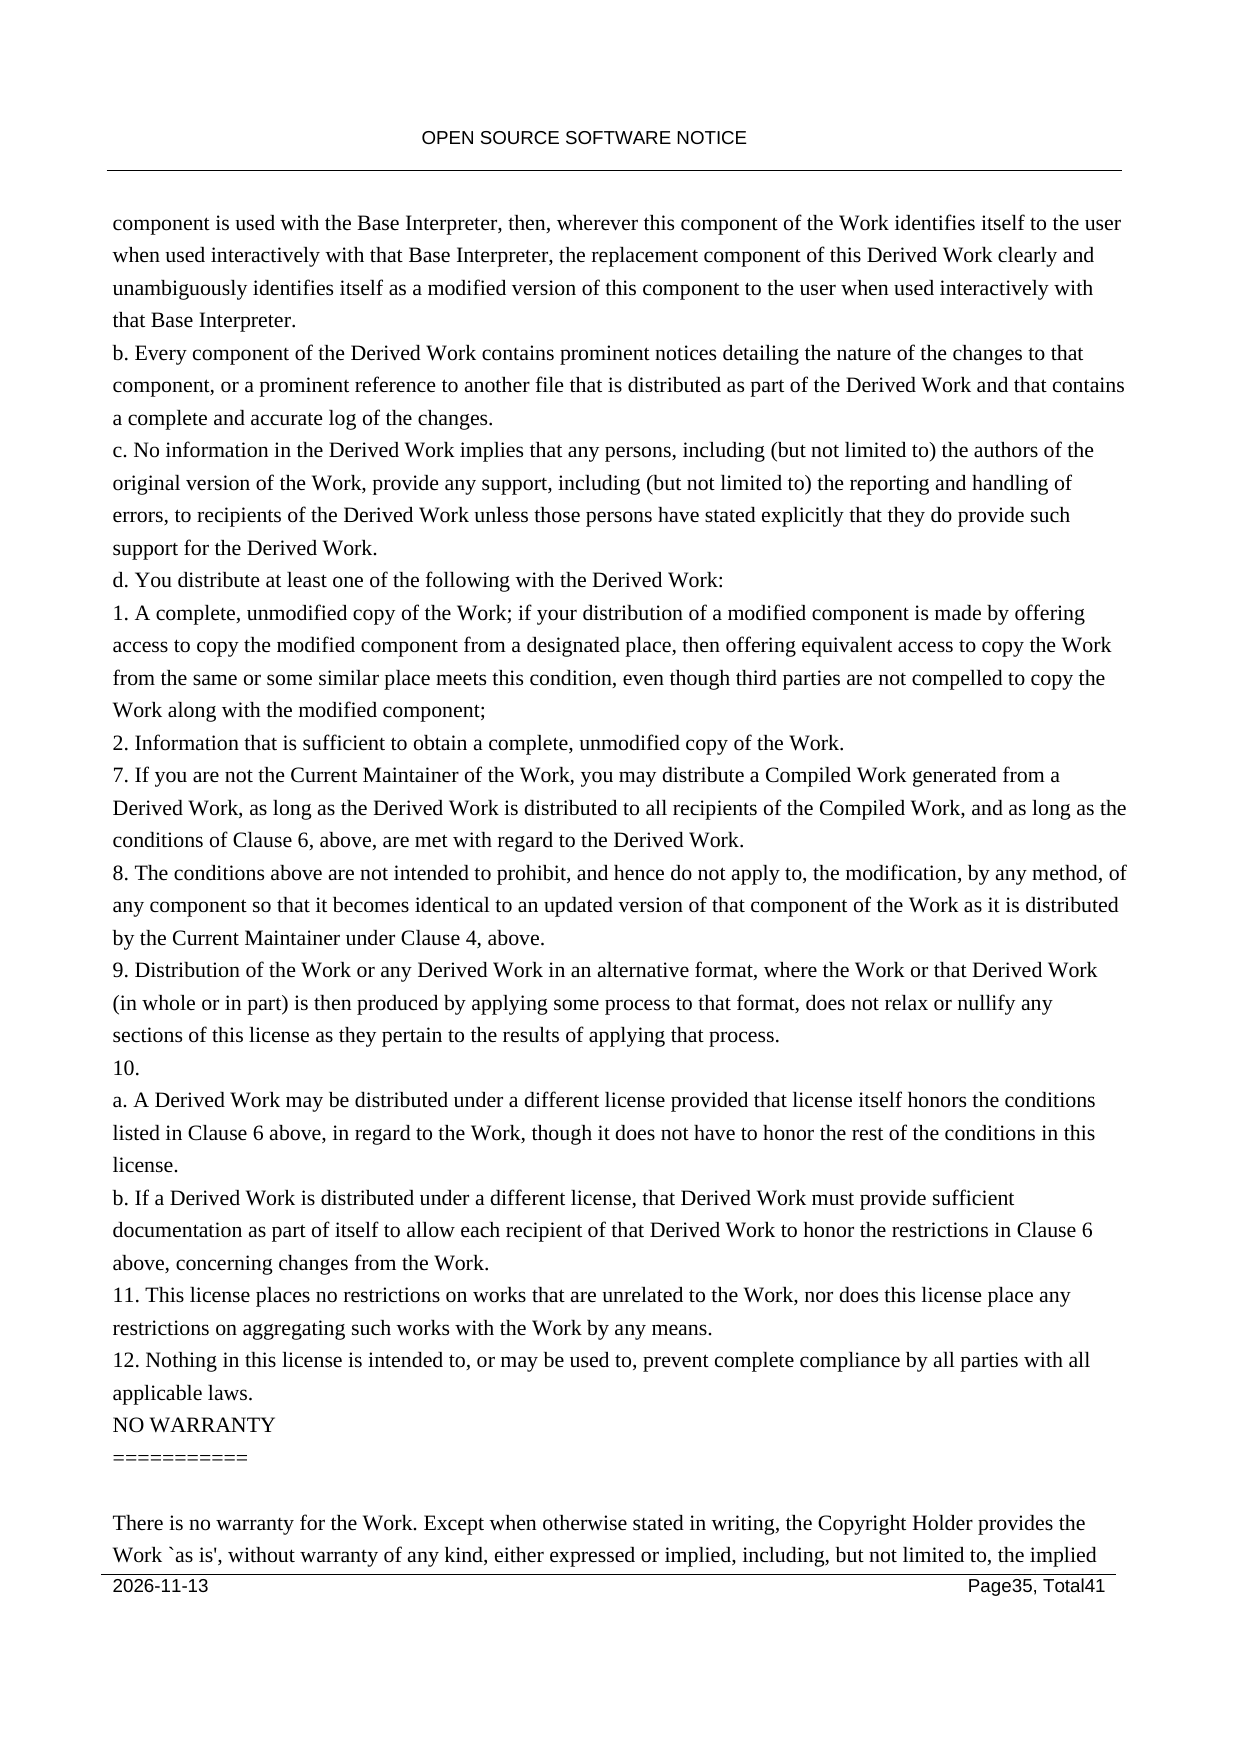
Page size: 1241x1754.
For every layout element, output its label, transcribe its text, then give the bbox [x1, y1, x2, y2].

text NO WARRANTY [112, 1409, 1128, 1441]
text 10. [112, 1051, 1128, 1084]
text 7. If you are not the Current Maintainer of the Work, you may distribute a Compiled Work generated from a Derived Work, as long as the Derived Work is distributed to all recipients of the Compiled Work, and as long as the conditions of Clause 6, above, are met with regard to the Derived Work. [112, 759, 1128, 856]
text d. You distribute at least one of the following with the Derived Work: [112, 564, 1128, 596]
text 12. Nothing in this license is intended to, or may be used to, prevent complete compliance by all parties with all applicable laws. [112, 1344, 1128, 1409]
text 11. This license places no restrictions on works that are unrelated to the Work, nor does this license place any restrictions on aggregating such works with the Work by any means. [112, 1279, 1128, 1344]
text b. If a Derived Work is distributed under a different license, that Derived Work must provide sufficient documentation as part of itself to allow each recipient of that Derived Work to honor the restrictions in Clause 6 above, concerning changes from the Work. [112, 1181, 1128, 1279]
text b. Every component of the Derived Work contains prominent notices detailing the nature of the changes to that component, or a prominent reference to another file that is distributed as part of the Derived Work and that contains a complete and accurate log of the changes. [112, 336, 1128, 434]
text 1. A complete, unmodified copy of the Work; if your distribution of a modified component is made by offering access to copy the modified component from a designated place, then offering equivalent access to copy the Work from the same or some similar place meets this condition, even though third parties are not compelled to copy the Work along with the modified component; [112, 596, 1128, 726]
text 8. The conditions above are not intended to prohibit, and hence do not apply to, the modification, by any method, of any component so that it becomes identical to an updated version of that component of the Work as it is distributed by the Current Maintainer under Clause 4, above. [112, 856, 1128, 954]
text c. No information in the Derived Work implies that any persons, including (but not limited to) the authors of the original version of the Work, provide any support, including (but not limited to) the reporting and handling of errors, to recipients of the Derived Work unless those persons have stated explicitly that they do provide such support for the Derived Work. [112, 434, 1128, 564]
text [112, 1506, 1128, 1571]
text 2. Information that is sufficient to obtain a complete, unmodified copy of the Work. [112, 726, 1128, 759]
text =========== [112, 1441, 1128, 1474]
text a. A Derived Work may be distributed under a different license provided that license itself honors the conditions listed in Clause 6 above, in regard to the Work, though it does not have to honor the rest of the conditions in this license. [112, 1084, 1128, 1181]
text 9. Distribution of the Work or any Derived Work in an alternative format, where the Work or that Derived Work (in whole or in part) is then produced by applying some process to that format, does not relax or nullify any sections of this license as they pertain to the results of applying that process. [112, 954, 1128, 1051]
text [112, 206, 1128, 336]
